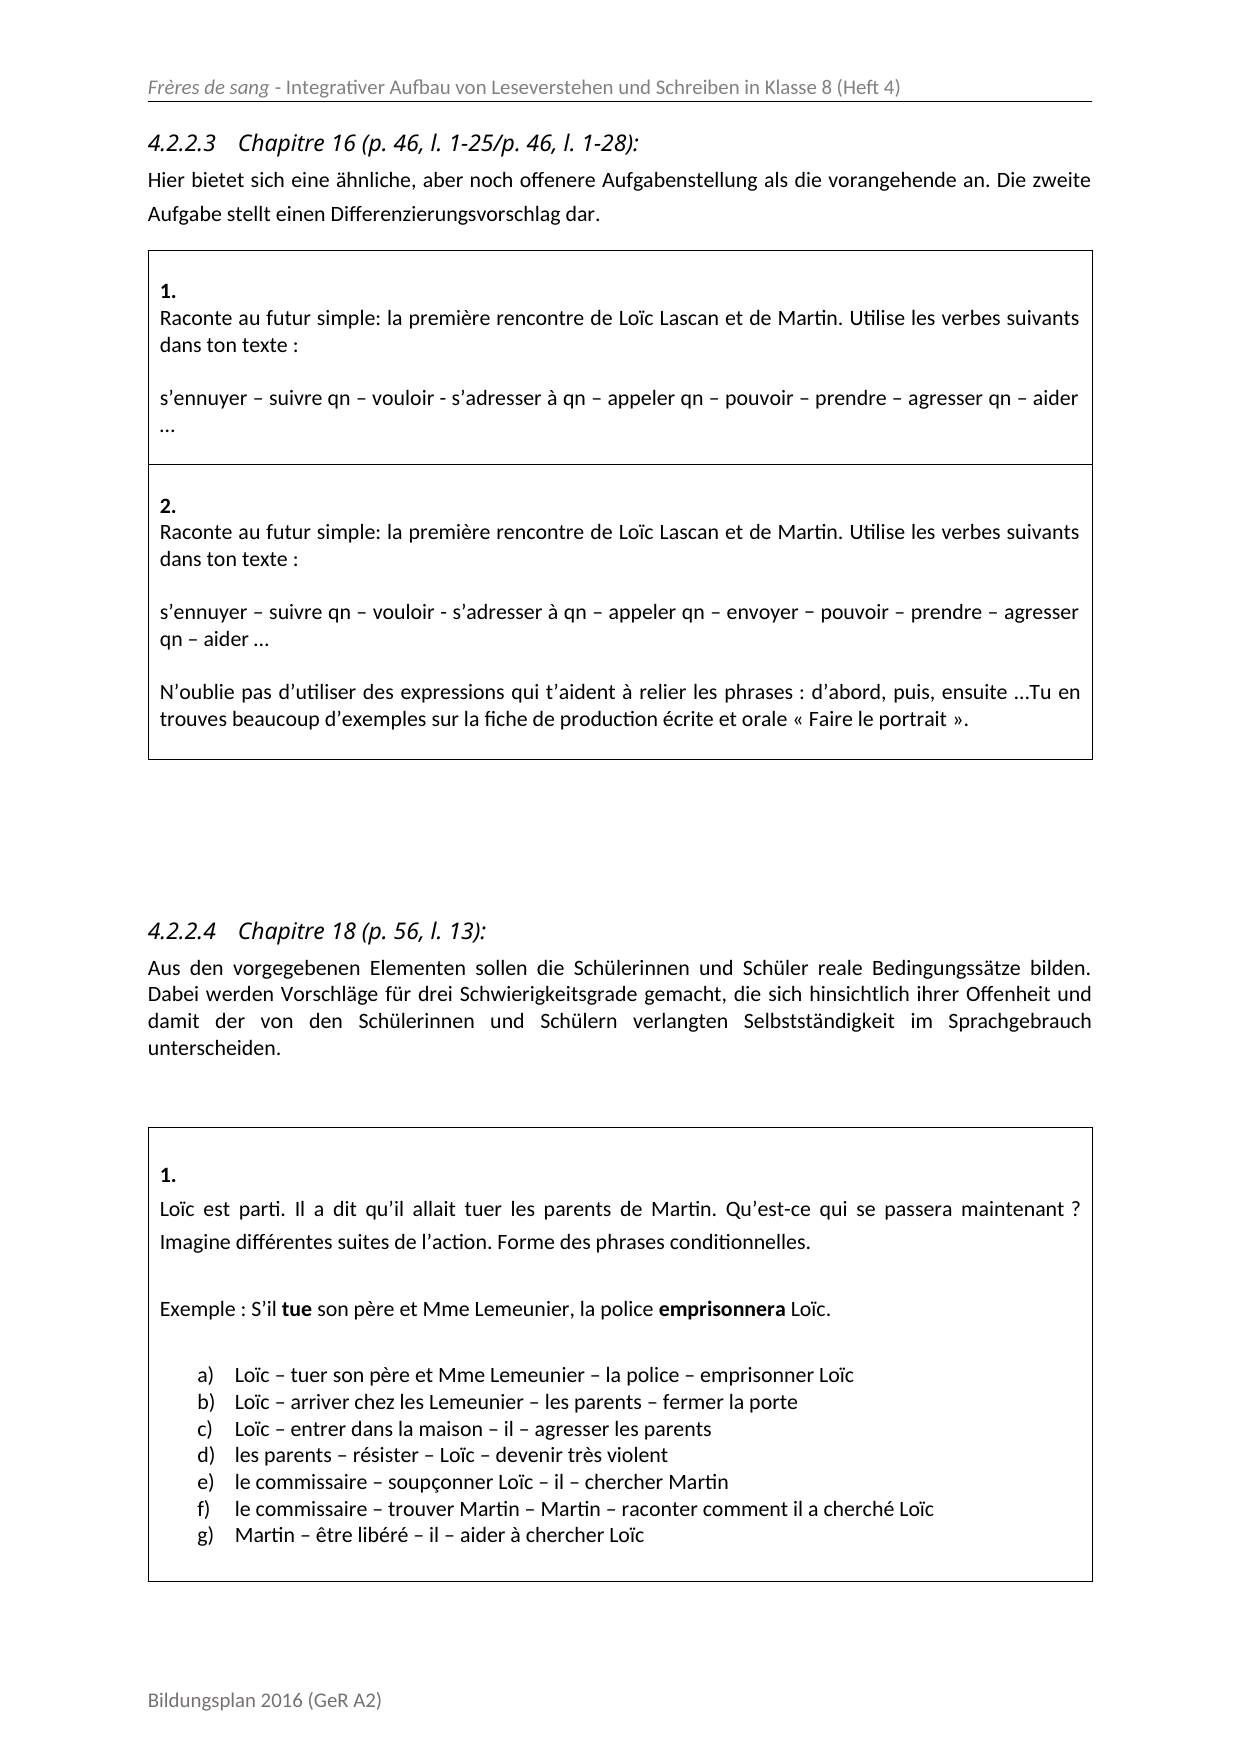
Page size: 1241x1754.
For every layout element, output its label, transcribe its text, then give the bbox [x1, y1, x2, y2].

table_cell 2. Raconte au futur simple: la première rencontre de Loïc Lascan et de Martin. Utilise les verbes suivants dans ton texte : s’ennuyer – suivre qn – vouloir - s’adresser à qn – appeler qn – envoyer − pouvoir – prendre – agresser qn – aider … N’oublie pas d’utiliser des expressions qui t’aident à relier les phrases : d’abord, puis, ensuite …Tu en trouves beaucoup d’exemples sur la fiche de production écrite et orale « Faire le portrait ». [149, 465, 1092, 758]
table_header 1. Loïc est parti. Il a dit qu’il allait tuer les parents de Martin. Qu’est-ce qui se passera maintenant ? Imagine différentes suites de l’action. Forme des phrases conditionnelles. Exemple : S’il tue son père et Mme Lemeunier, la police emprisonnera Loïc. Loïc – tuer son père et Mme Lemeunier – la police – emprisonner Loïc Loïc – arriver chez les Lemeunier – les parents – fermer la porte Loïc – entrer dans la maison – il – agresser les parents les parents – résister – Loïc – devenir très violent le commissaire – soupçonner Loïc – il – chercher Martin le commissaire – trouver Martin – Martin – raconter comment il a cherché Loïc Martin – être libéré – il – aider à chercher Loïc [149, 1128, 1092, 1581]
table_header 1. Raconte au futur simple: la première rencontre de Loïc Lascan et de Martin. Utilise les verbes suivants dans ton texte : s’ennuyer – suivre qn – vouloir - s’adresser à qn – appeler qn – pouvoir – prendre – agresser qn – aider … [149, 251, 1092, 464]
subtitle Chapitre 18 (p. 56, l. 13): [148, 914, 1092, 946]
subtitle Chapitre 16 (p. 46, l. 1-25/p. 46, l. 1-28): [148, 127, 1092, 159]
text Hier bietet sich eine ähnliche, aber noch offenere Aufgabenstellung als die vorangehende an. Die zweite Aufgabe stellt einen Differenzierungsvorschlag dar. [148, 166, 1092, 226]
text Aus den vorgegebenen Elementen sollen die Schülerinnen und Schüler reale Bedingungssätze bilden. Dabei werden Vorschläge für drei Schwierigkeitsgrade gemacht, die sich hinsichtlich ihrer Offenheit und damit der von den Schülerinnen und Schülern verlangten Selbstständigkeit im Sprachgebrauch unterscheiden. [148, 954, 1092, 1060]
